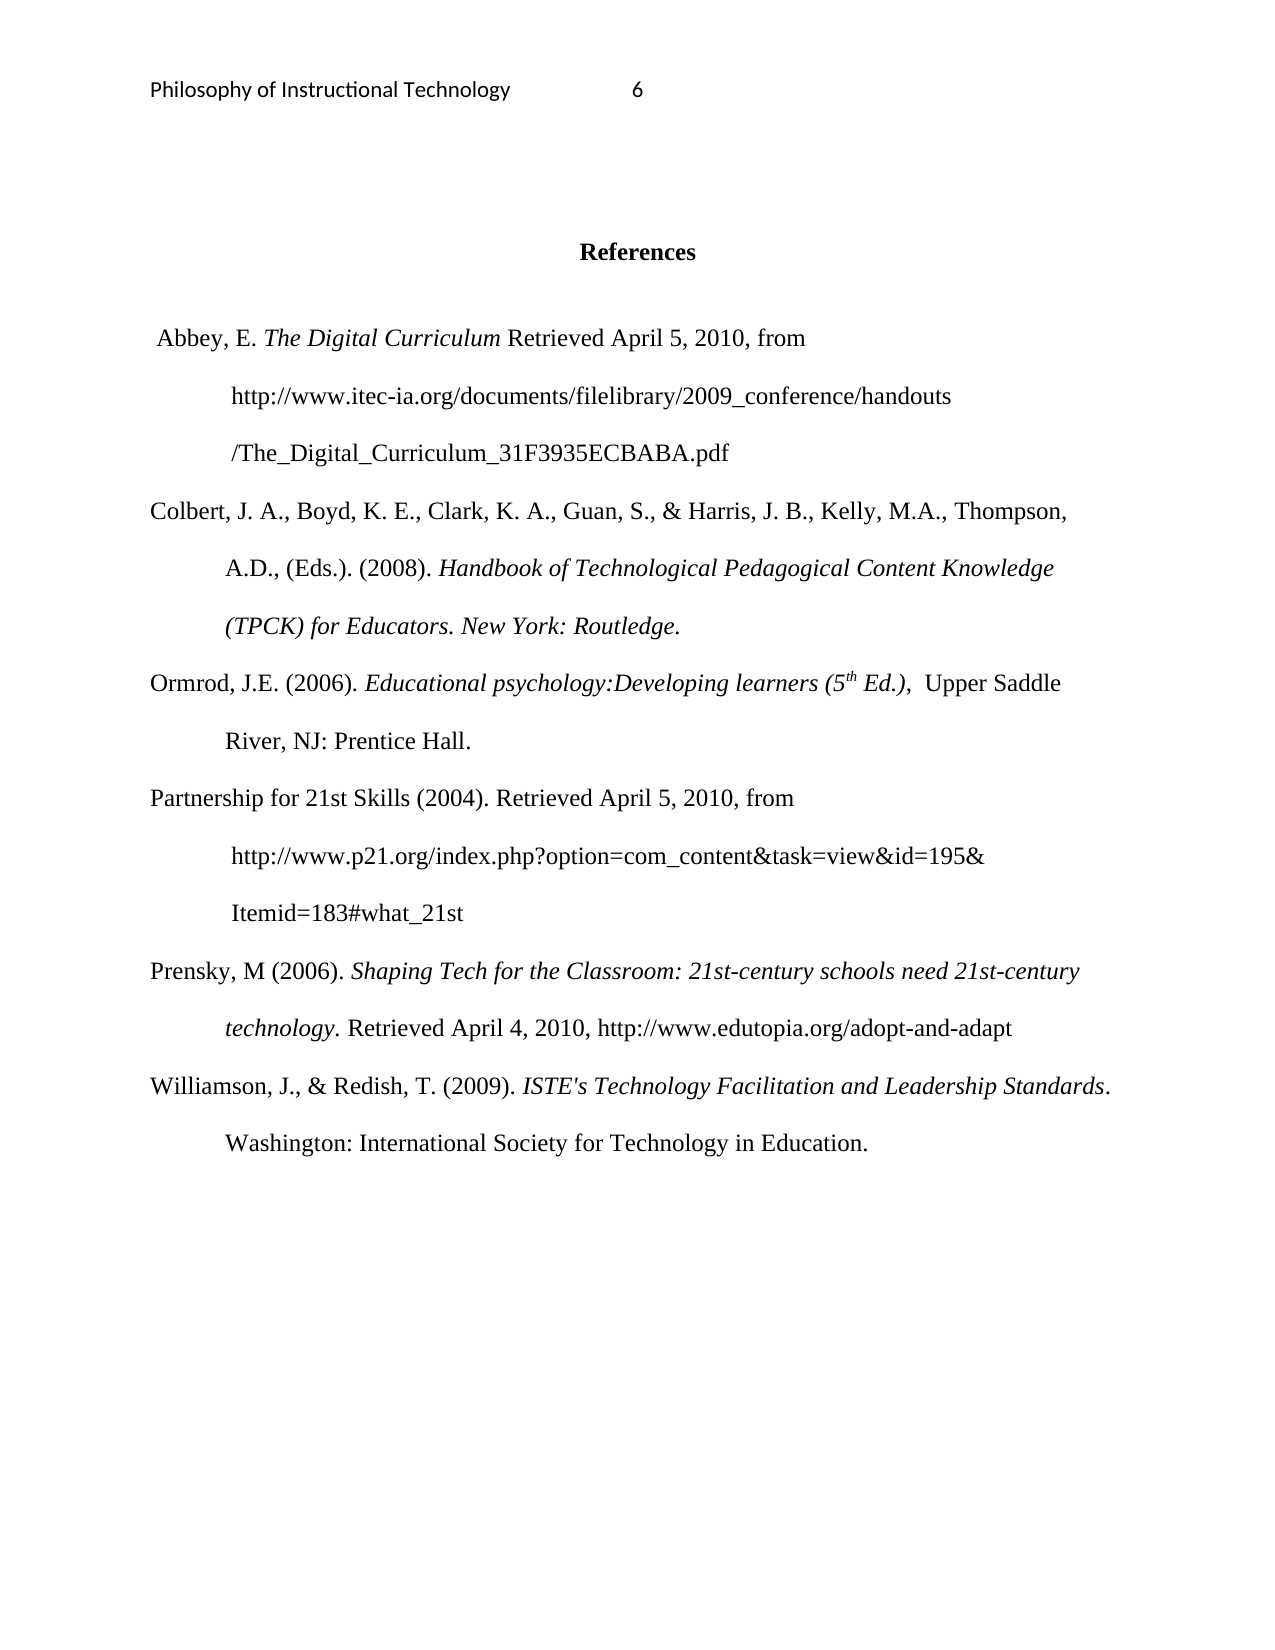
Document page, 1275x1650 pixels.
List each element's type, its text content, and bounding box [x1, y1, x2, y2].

text Prensky, M (2006). Shaping Tech for the Classroom: 21st-century schools need 21st-century [150, 956, 1125, 984]
text Ormrod, J.E. (2006). Educational psychology:Developing learners (5th Ed.), Upper Saddle [150, 668, 1125, 697]
text A.D., (Eds.). (2008). Handbook of Technological Pedagogical Content Knowledge [150, 553, 1125, 582]
text References [150, 237, 1125, 265]
text http://www.itec-ia.org/documents/filelibrary/2009_conference/handouts [150, 381, 1125, 409]
text Williamson, J., & Redish, T. (2009). ISTE's Technology Facilitation and Leadership Standards. [150, 1071, 1125, 1099]
text technology. Retrieved April 4, 2010, http://www.edutopia.org/adopt-and-adapt [150, 1013, 1125, 1042]
text (TPCK) for Educators. New York: Routledge. [150, 611, 1125, 639]
text Washington: International Society for Technology in Education. [150, 1128, 1125, 1157]
text River, NJ: Prentice Hall. [150, 726, 1125, 754]
text Colbert, J. A., Boyd, K. E., Clark, K. A., Guan, S., & Harris, J. B., Kelly, M.A., Thompson, [150, 496, 1125, 524]
text Partnership for 21st Skills (2004). Retrieved April 5, 2010, from http://www.p21.org/index.php?option=com_content&task=view&id=195& Itemid=183#what_21st [150, 783, 1125, 927]
text /The_Digital_Curriculum_31F3935ECBABA.pdf [150, 438, 1125, 467]
text Abbey, E. The Digital Curriculum Retrieved April 5, 2010, from [150, 323, 1125, 352]
